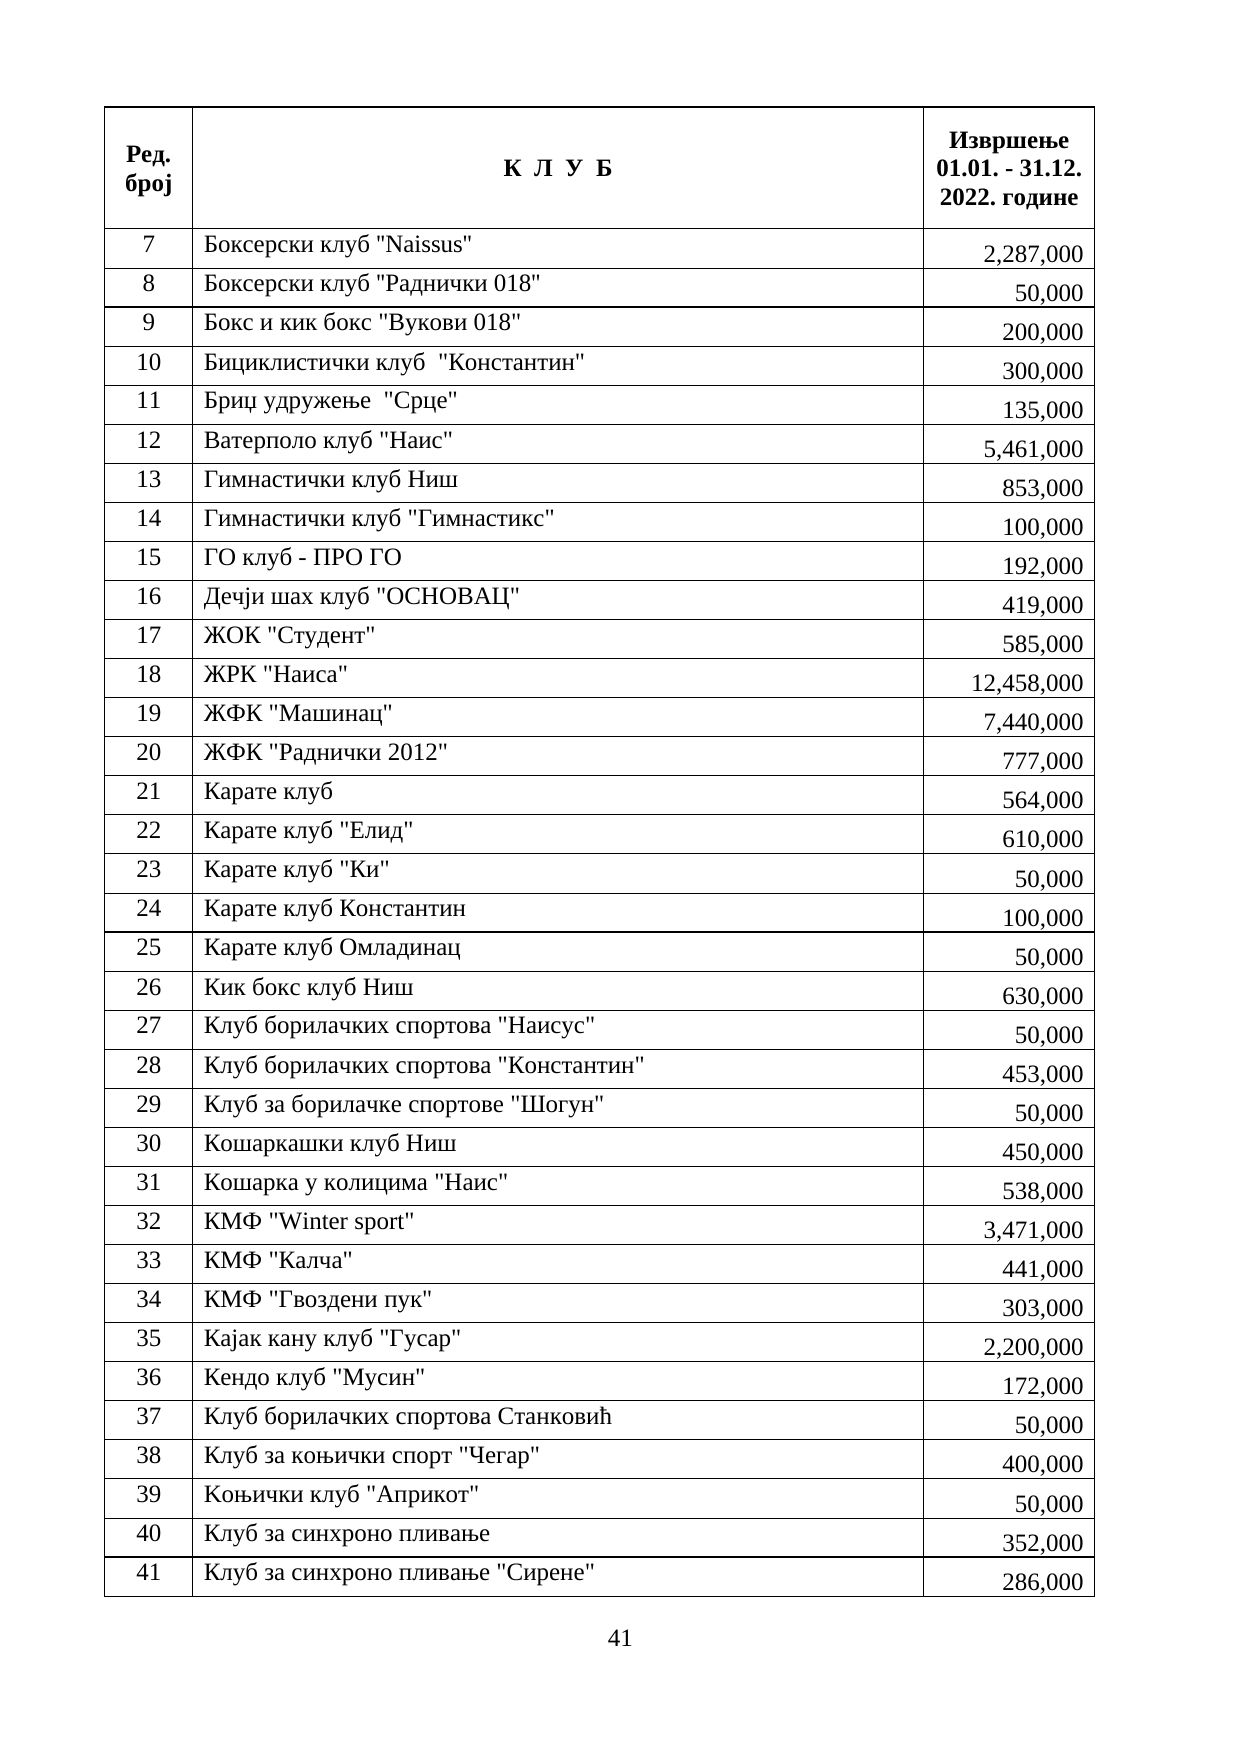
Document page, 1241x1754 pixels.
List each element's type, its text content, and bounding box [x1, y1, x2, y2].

table_cell Koњички клуб "Априкот" [193, 1479, 923, 1517]
table_cell 29 [105, 1089, 192, 1127]
table_cell Боксерски клуб ''Naissus'' [193, 229, 923, 267]
table_header К Л У Б [193, 108, 923, 228]
table_cell Ватерполо клуб "Наис" [193, 425, 923, 463]
table_cell Кошаркашки клуб Ниш [193, 1128, 923, 1166]
table_cell Бициклистички клуб "Константин" [193, 347, 923, 384]
table_cell 5,461,000 [924, 425, 1094, 463]
table_cell 100,000 [924, 894, 1094, 931]
table_cell Карате клуб "Елид" [193, 815, 923, 853]
table_cell Боксерски клуб ''Раднички 018'' [193, 269, 923, 306]
table_cell Клуб борилачких спортова "Константин" [193, 1050, 923, 1088]
table_cell 50,000 [924, 1401, 1094, 1439]
table_cell 50,000 [924, 854, 1094, 892]
table_cell 2,287,000 [924, 229, 1094, 267]
table_cell 777,000 [924, 737, 1094, 775]
table_cell 453,000 [924, 1050, 1094, 1088]
table_cell 538,000 [924, 1167, 1094, 1205]
table_cell 200,000 [924, 308, 1094, 346]
table_cell 12 [105, 425, 192, 463]
table_cell 20 [105, 737, 192, 775]
table_cell 352,000 [924, 1519, 1094, 1556]
table_cell 419,000 [924, 581, 1094, 619]
table_cell 31 [105, 1167, 192, 1205]
table_cell 37 [105, 1401, 192, 1439]
table_cell 34 [105, 1284, 192, 1322]
table_cell 17 [105, 620, 192, 658]
table_cell 9 [105, 308, 192, 346]
table_cell 853,000 [924, 464, 1094, 502]
table_cell Кајак кану клуб "Гусар" [193, 1323, 923, 1361]
table_cell 39 [105, 1479, 192, 1517]
table_cell Клуб за синхроно пливање [193, 1519, 923, 1556]
table_cell 26 [105, 972, 192, 1009]
table_cell 630,000 [924, 972, 1094, 1009]
table_cell 36 [105, 1362, 192, 1400]
table_cell Клуб за синхроно пливање "Сирене" [193, 1558, 923, 1596]
table_header Ред. број [105, 108, 192, 228]
table_cell КМФ "Гвоздени пук" [193, 1284, 923, 1322]
table_cell 11 [105, 386, 192, 424]
table_cell 400,000 [924, 1440, 1094, 1478]
table_cell 19 [105, 698, 192, 736]
table_cell 38 [105, 1440, 192, 1478]
table_cell 28 [105, 1050, 192, 1088]
table_cell 50,000 [924, 1479, 1094, 1517]
table_cell Кошарка у колицима "Наис" [193, 1167, 923, 1205]
table_cell Гимнастички клуб Ниш [193, 464, 923, 502]
table_cell 33 [105, 1245, 192, 1283]
table_cell 564,000 [924, 776, 1094, 814]
table_cell Клуб за коњички спорт "Чегар" [193, 1440, 923, 1478]
table_cell 35 [105, 1323, 192, 1361]
table_cell Клуб за борилачке спортове "Шогун" [193, 1089, 923, 1127]
table_cell 441,000 [924, 1245, 1094, 1283]
table_cell 15 [105, 542, 192, 580]
table_cell 14 [105, 503, 192, 541]
table_cell 41 [105, 1558, 192, 1596]
table_header Извршење 01.01. - 31.12. 2022. године [924, 108, 1094, 228]
table_cell 450,000 [924, 1128, 1094, 1166]
table_cell 27 [105, 1011, 192, 1049]
table_cell 2,200,000 [924, 1323, 1094, 1361]
table_cell 303,000 [924, 1284, 1094, 1322]
table_cell ЖФК "Машинац" [193, 698, 923, 736]
table_cell Бокс и кик бокс "Вукови 018" [193, 308, 923, 346]
table_cell Карате клуб Омладинац [193, 933, 923, 971]
table_cell 585,000 [924, 620, 1094, 658]
table_cell 40 [105, 1519, 192, 1556]
table_cell 7,440,000 [924, 698, 1094, 736]
table_cell 172,000 [924, 1362, 1094, 1400]
table_cell 3,471,000 [924, 1206, 1094, 1244]
table_cell 300,000 [924, 347, 1094, 384]
table_cell Гимнастички клуб "Гимнастикс" [193, 503, 923, 541]
table_cell 192,000 [924, 542, 1094, 580]
table_cell 13 [105, 464, 192, 502]
table_cell 23 [105, 854, 192, 892]
table_cell 135,000 [924, 386, 1094, 424]
table_cell Кик бокс клуб Ниш [193, 972, 923, 1009]
table_cell 50,000 [924, 1011, 1094, 1049]
table_cell КМФ "Калча" [193, 1245, 923, 1283]
table_cell ЖФК "Раднички 2012" [193, 737, 923, 775]
table_cell 24 [105, 894, 192, 931]
table_cell Карате клуб [193, 776, 923, 814]
table_cell 10 [105, 347, 192, 384]
table_cell 16 [105, 581, 192, 619]
table_cell 50,000 [924, 269, 1094, 306]
table_cell Карате клуб "Ки" [193, 854, 923, 892]
table_cell 30 [105, 1128, 192, 1166]
table_cell 8 [105, 269, 192, 306]
table_cell ЖРК "Наиса" [193, 659, 923, 697]
table_cell 22 [105, 815, 192, 853]
table_cell 50,000 [924, 933, 1094, 971]
table_cell 21 [105, 776, 192, 814]
table_cell КМФ "Winter sport" [193, 1206, 923, 1244]
table_cell Бриџ удружење "Срце" [193, 386, 923, 424]
table_cell Клуб борилачких спортова "Наисус" [193, 1011, 923, 1049]
table_cell Кендо клуб "Мусин" [193, 1362, 923, 1400]
table_cell 610,000 [924, 815, 1094, 853]
table_cell Клуб борилачких спортова Станковић [193, 1401, 923, 1439]
table_cell 32 [105, 1206, 192, 1244]
table_cell 50,000 [924, 1089, 1094, 1127]
table_cell 100,000 [924, 503, 1094, 541]
table_cell Карате клуб Константин [193, 894, 923, 931]
table_cell ГО клуб - ПРО ГО [193, 542, 923, 580]
table_cell ЖОК "Студент" [193, 620, 923, 658]
table_cell 286,000 [924, 1558, 1094, 1596]
table_cell Дечји шах клуб "ОСНОВАЦ" [193, 581, 923, 619]
table_cell 7 [105, 229, 192, 267]
table_cell 18 [105, 659, 192, 697]
table_cell 12,458,000 [924, 659, 1094, 697]
table_cell 25 [105, 933, 192, 971]
